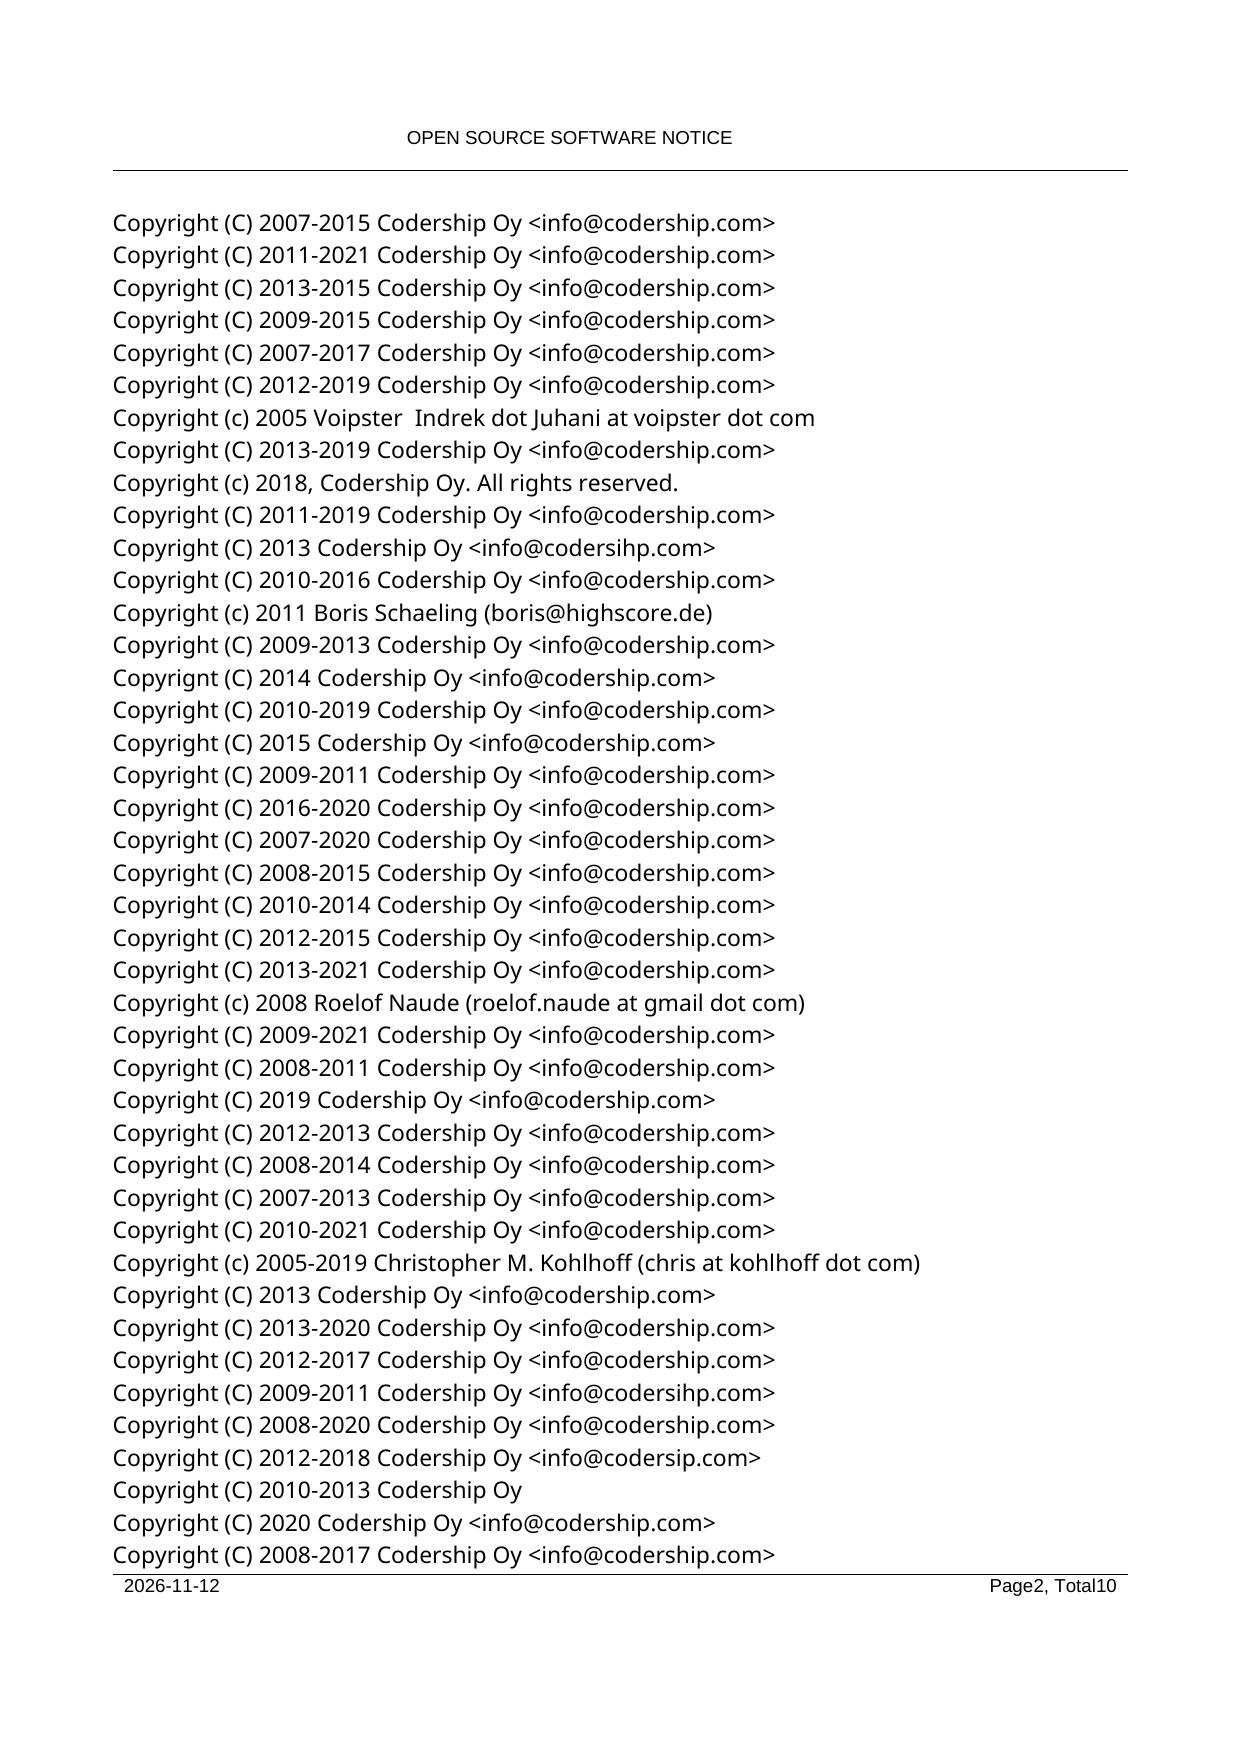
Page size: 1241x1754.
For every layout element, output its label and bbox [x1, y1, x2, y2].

text [112, 206, 1128, 1571]
